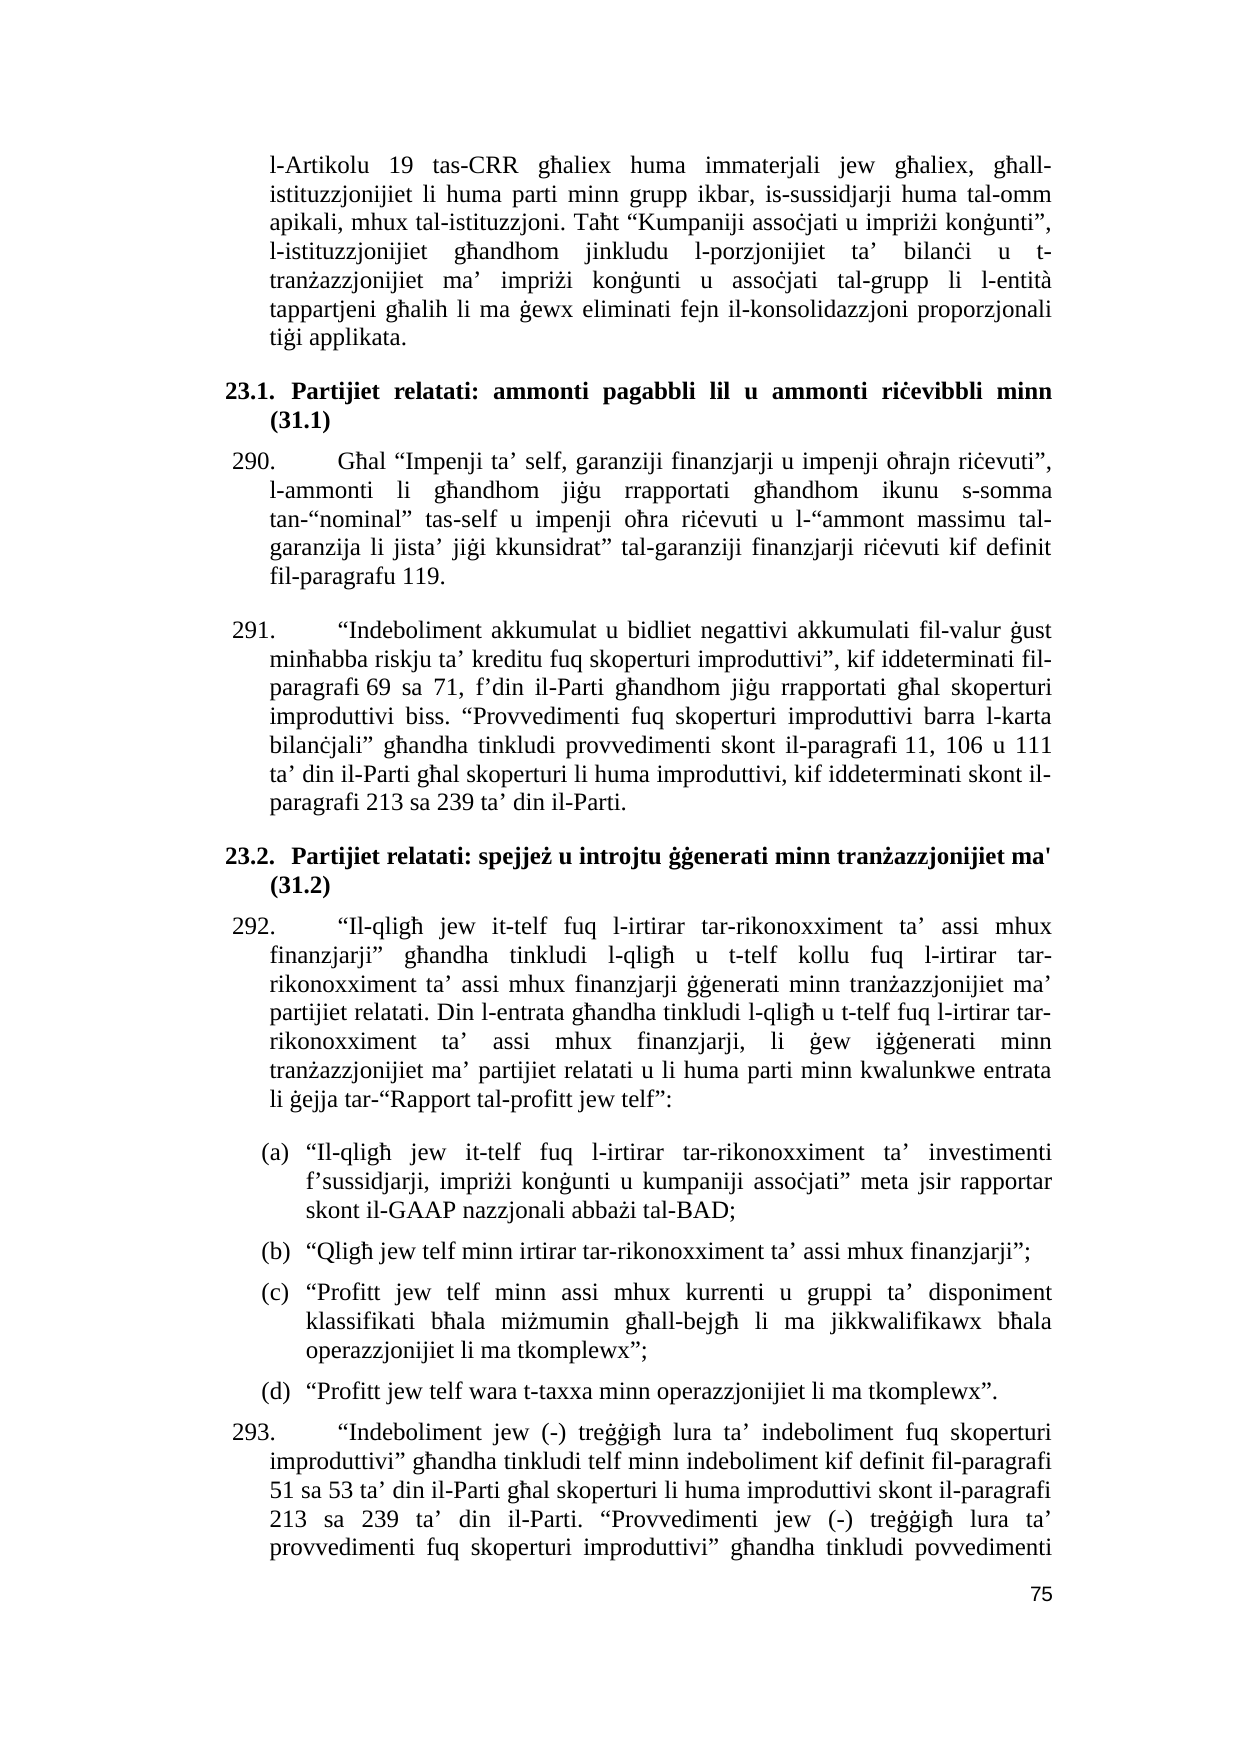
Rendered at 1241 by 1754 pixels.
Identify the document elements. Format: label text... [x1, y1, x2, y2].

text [232, 150, 1053, 351]
text “Il-qligħ jew it-telf fuq l-irtirar tar-rikonoxximent ta’ assi mhux finanzjarji” għandha tinkludi l-qligħ u t-telf kollu fuq l-irtirar tar-rikonoxximent ta’ assi mhux finanzjarji ġġenerati minn tranżazzjonijiet ma’ partijiet relatati. Din l-entrata għandha tinkludi l-qligħ u t-telf fuq l-irtirar tar-rikonoxximent ta’ assi mhux finanzjarji, li ġew iġġenerati minn tranżazzjonijiet ma’ partijiet relatati u li huma parti minn kwalunkwe entrata li ġejja tar-“Rapport tal-profitt jew telf”: [232, 911, 1053, 1112]
text Għal “Impenji ta’ self, garanziji finanzjarji u impenji oħrajn riċevuti”, l-ammonti li għandhom jiġu rrapportati għandhom ikunu s-somma tan-“nominal” tas-self u impenji oħra riċevuti u l-“ammont massimu tal-garanzija li jista’ jiġi kkunsidrat” tal-garanziji finanzjarji riċevuti kif definit fil-paragrafu 119. [232, 446, 1053, 590]
list “Profitt jew telf wara t-taxxa minn operazzjonijiet li ma tkomplewx”. [261, 1376, 1053, 1405]
list “Qligħ jew telf minn irtirar tar-rikonoxximent ta’ assi mhux finanzjarji”; [261, 1236, 1053, 1265]
list “Il-qligħ jew it-telf fuq l-irtirar tar-rikonoxximent ta’ investimenti f’sussidjarji, impriżi konġunti u kumpaniji assoċjati” meta jsir rapportar skont il-GAAP nazzjonali abbażi tal-BAD; [261, 1137, 1053, 1224]
subtitle Partijiet relatati: ammonti pagabbli lil u ammonti riċevibbli minn (31.1) [225, 376, 1053, 434]
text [232, 1417, 1053, 1561]
subtitle Partijiet relatati: spejjeż u introjtu ġġenerati minn tranżazzjonijiet ma' (31.2) [225, 841, 1053, 899]
list “Profitt jew telf minn assi mhux kurrenti u gruppi ta’ disponiment klassifikati bħala miżmumin għall-bejgħ li ma jikkwalifikawx bħala operazzjonijiet li ma tkomplewx”; [261, 1277, 1053, 1364]
text “Indeboliment akkumulat u bidliet negattivi akkumulati fil-valur ġust minħabba riskju ta’ kreditu fuq skoperturi improduttivi”, kif iddeterminati fil-paragrafi 69 sa 71, f’din il-Parti għandhom jiġu rrapportati għal skoperturi improduttivi biss. “Provvedimenti fuq skoperturi improduttivi barra l-karta bilanċjali” għandha tinkludi provvedimenti skont il-paragrafi 11, 106 u 111 ta’ din il-Parti għal skoperturi li huma improduttivi, kif iddeterminati skont il-paragrafi 213 sa 239 ta’ din il-Parti. [232, 615, 1053, 816]
